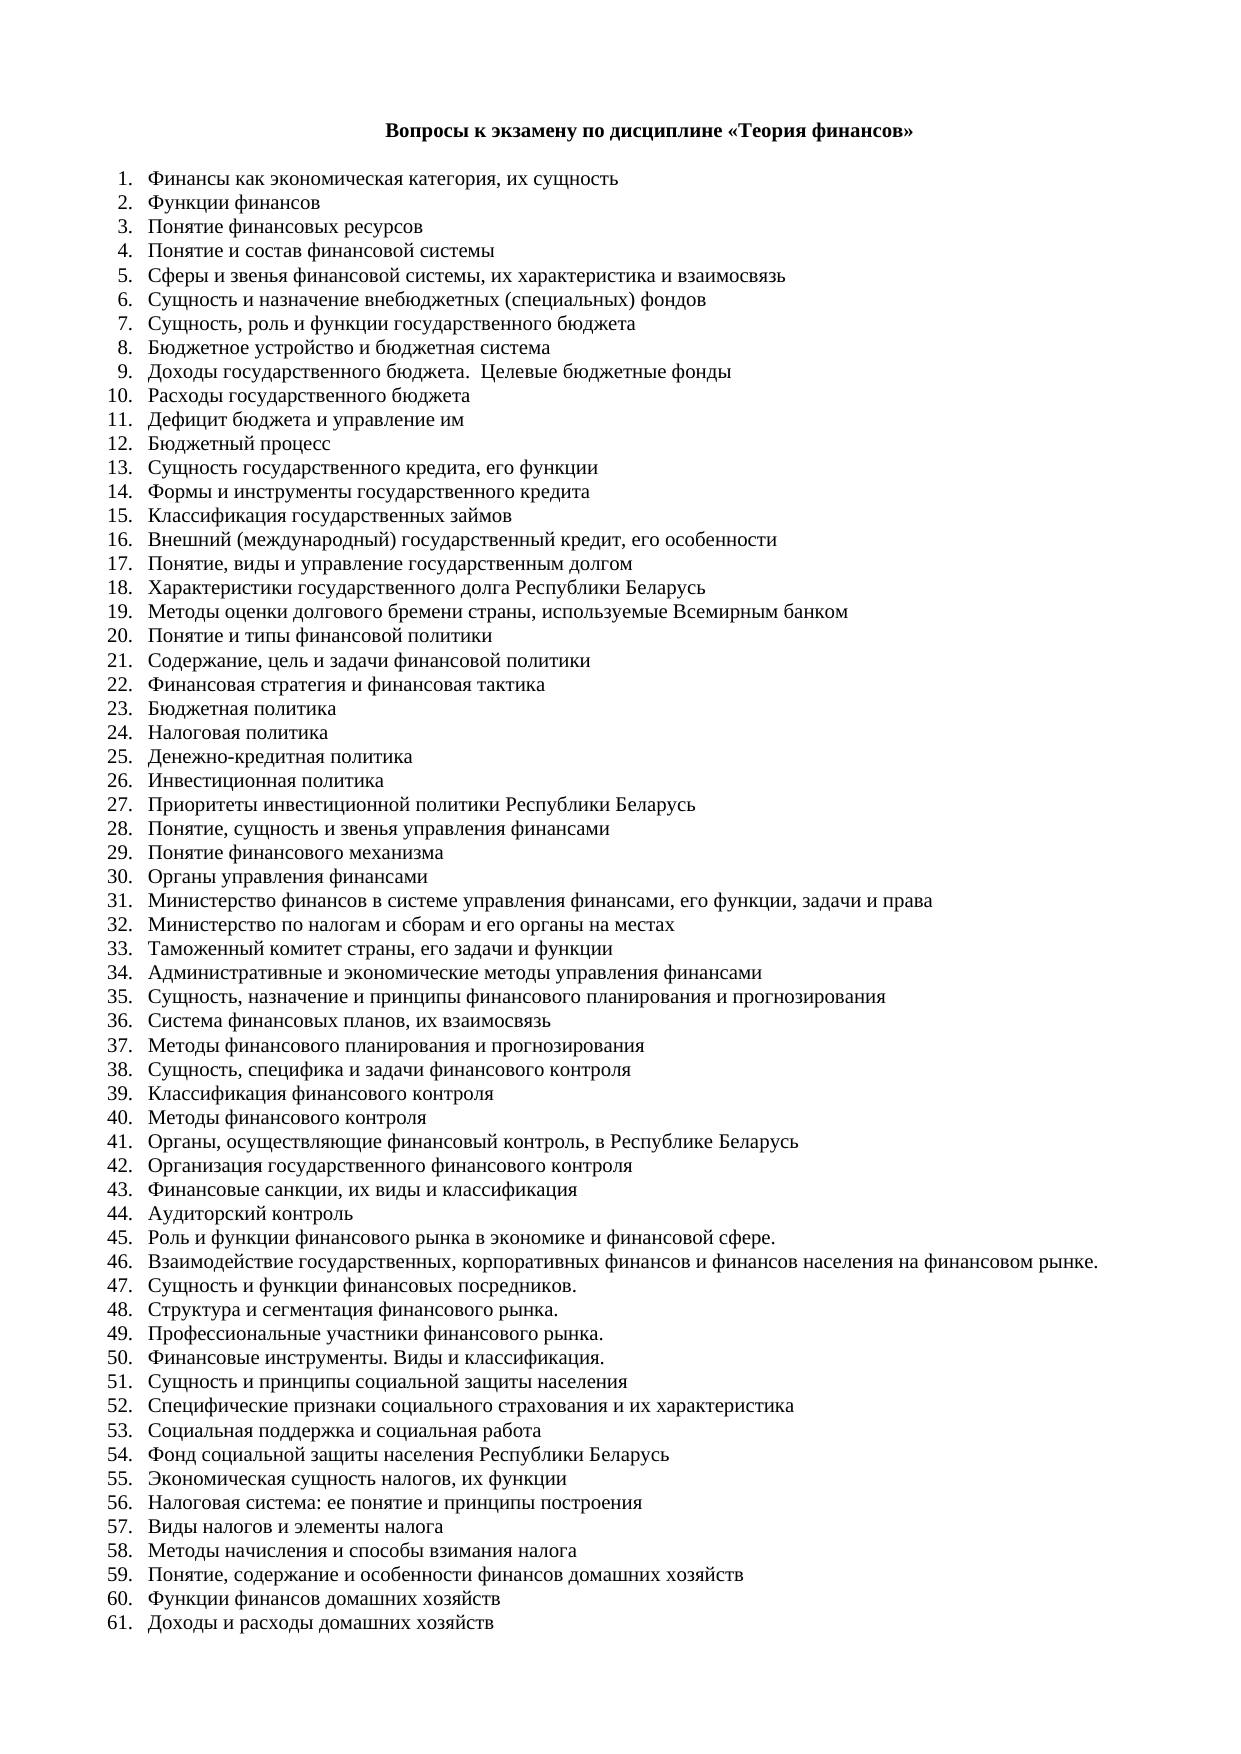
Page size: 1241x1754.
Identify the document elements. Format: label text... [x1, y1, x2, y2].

list Функции финансов [133, 190, 1181, 214]
list Министерство по налогам и сборам и его органы на местах [133, 912, 1181, 936]
text Вопросы к экзамену по дисциплине «Теория финансов» [118, 118, 1181, 142]
list Сущность, роль и функции государственного бюджета [133, 311, 1181, 335]
list Понятие финансовых ресурсов [133, 214, 1181, 238]
list Взаимодействие государственных, корпоративных финансов и финансов населения на финансовом рынке. [133, 1249, 1181, 1273]
list Понятие и состав финансовой системы [133, 238, 1181, 262]
list Методы финансового контроля [133, 1105, 1181, 1129]
list Понятие, сущность и звенья управления финансами [133, 816, 1181, 840]
list Административные и экономические методы управления финансами [133, 960, 1181, 984]
list Таможенный комитет страны, его задачи и функции [133, 936, 1181, 960]
list Инвестиционная политика [133, 768, 1181, 792]
list Дефицит бюджета и управление им [133, 407, 1181, 431]
list Профессиональные участники финансового рынка. [133, 1321, 1181, 1345]
list Доходы государственного бюджета. Целевые бюджетные фонды [133, 359, 1181, 383]
list Доходы и расходы домашних хозяйств [133, 1610, 1181, 1634]
list Понятие финансового механизма [133, 840, 1181, 864]
list Сущность и принципы социальной защиты населения [133, 1369, 1181, 1393]
list Понятие и типы финансовой политики [133, 623, 1181, 647]
list Методы финансового планирования и прогнозирования [133, 1032, 1181, 1057]
list Бюджетная политика [133, 696, 1181, 720]
list Характеристики государственного долга Республики Беларусь [133, 575, 1181, 599]
list Фонд социальной защиты населения Республики Беларусь [133, 1442, 1181, 1466]
list Функции финансов домашних хозяйств [133, 1586, 1181, 1610]
list Роль и функции финансового рынка в экономике и финансовой сфере. [133, 1225, 1181, 1249]
list Аудиторский контроль [133, 1201, 1181, 1225]
list Сущность, назначение и принципы финансового планирования и прогнозирования [133, 984, 1181, 1008]
list Формы и инструменты государственного кредита [133, 479, 1181, 503]
list Бюджетное устройство и бюджетная система [133, 335, 1181, 359]
list Классификация государственных займов [133, 503, 1181, 527]
list Расходы государственного бюджета [133, 383, 1181, 407]
list Понятие, виды и управление государственным долгом [133, 551, 1181, 575]
list Финансы как экономическая категория, их сущность [133, 166, 1181, 190]
list Методы оценки долгового бремени страны, используемые Всемирным банком [133, 599, 1181, 623]
list Министерство финансов в системе управления финансами, его функции, задачи и права [133, 888, 1181, 912]
list Сущность и назначение внебюджетных (специальных) фондов [133, 287, 1181, 311]
list Понятие, содержание и особенности финансов домашних хозяйств [133, 1562, 1181, 1586]
list Организация государственного финансового контроля [133, 1153, 1181, 1177]
list Виды налогов и элементы налога [133, 1514, 1181, 1538]
list Налоговая система: ее понятие и принципы построения [133, 1490, 1181, 1514]
list Экономическая сущность налогов, их функции [133, 1466, 1181, 1490]
list Система финансовых планов, их взаимосвязь [133, 1008, 1181, 1032]
list Методы начисления и способы взимания налога [133, 1538, 1181, 1562]
list Сущность, специфика и задачи финансового контроля [133, 1057, 1181, 1081]
list Внешний (международный) государственный кредит, его особенности [133, 527, 1181, 551]
list Сферы и звенья финансовой системы, их характеристика и взаимосвязь [133, 262, 1181, 287]
list Финансовая стратегия и финансовая тактика [133, 672, 1181, 696]
list Денежно-кредитная политика [133, 744, 1181, 768]
list Структура и сегментация финансового рынка. [133, 1297, 1181, 1321]
list Бюджетный процесс [133, 431, 1181, 455]
list Специфические признаки социального страхования и их характеристика [133, 1393, 1181, 1417]
list Классификация финансового контроля [133, 1081, 1181, 1105]
list Финансовые инструменты. Виды и классификация. [133, 1345, 1181, 1369]
list Налоговая политика [133, 720, 1181, 744]
list Сущность и функции финансовых посредников. [133, 1273, 1181, 1297]
list Органы, осуществляющие финансовый контроль, в Республике Беларусь [133, 1129, 1181, 1153]
list Сущность государственного кредита, его функции [133, 455, 1181, 479]
list Приоритеты инвестиционной политики Республики Беларусь [133, 792, 1181, 816]
list Социальная поддержка и социальная работа [133, 1417, 1181, 1442]
list Содержание, цель и задачи финансовой политики [133, 647, 1181, 672]
list Органы управления финансами [133, 864, 1181, 888]
list Финансовые санкции, их виды и классификация [133, 1177, 1181, 1201]
